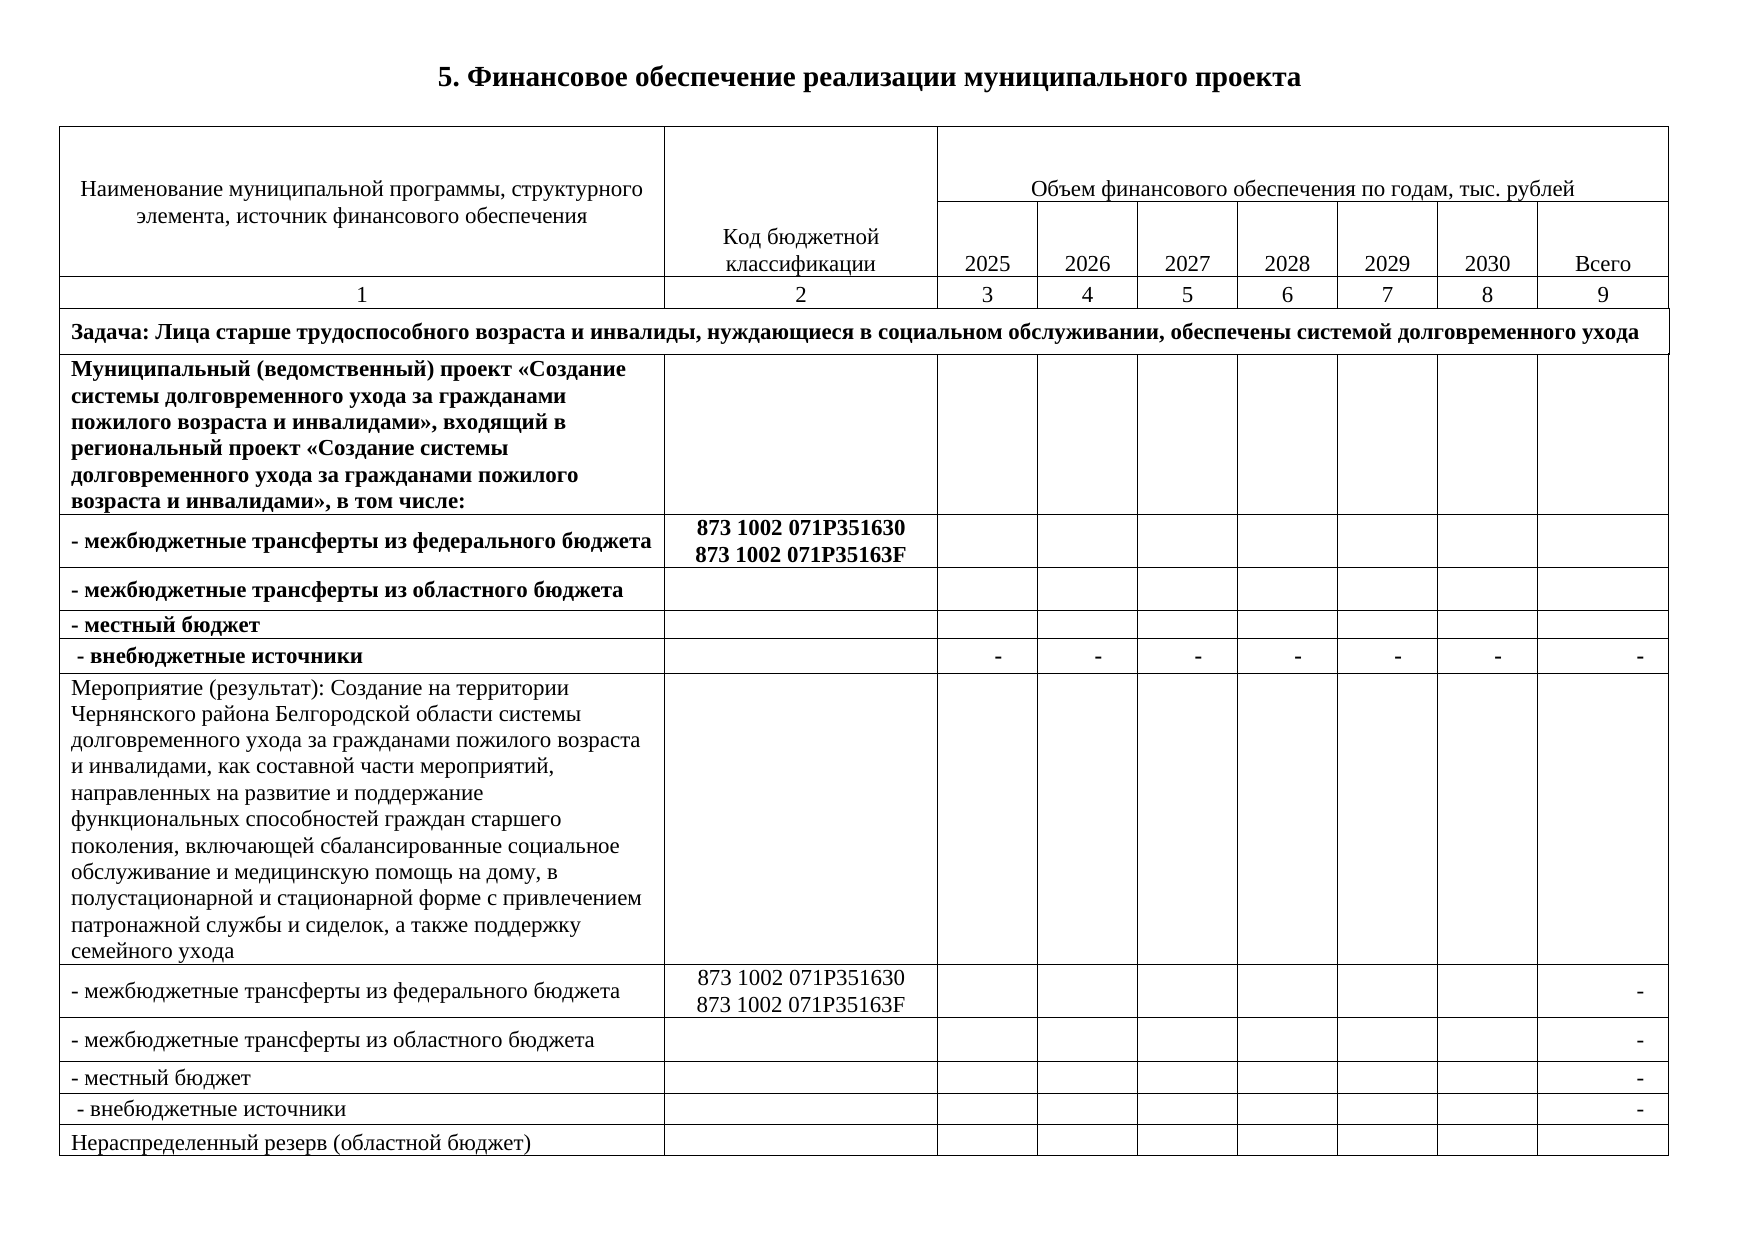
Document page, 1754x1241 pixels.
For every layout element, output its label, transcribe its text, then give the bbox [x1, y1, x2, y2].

table_cell [1538, 515, 1668, 567]
table_cell - местный бюджет [60, 611, 664, 637]
table_cell [1538, 611, 1668, 637]
table_cell [1138, 674, 1237, 963]
table_cell [1238, 674, 1337, 963]
table_cell - [1538, 965, 1668, 1017]
table_cell [1338, 1125, 1437, 1155]
table_cell [1538, 568, 1668, 610]
table_cell 5 [1138, 277, 1237, 307]
table_header Наименование муниципальной программы, структурного элемента, источник финансового обеспечения [60, 127, 664, 276]
table_cell [938, 1125, 1037, 1155]
table_cell 2026 [1038, 202, 1137, 276]
table_cell [1338, 568, 1437, 610]
table_cell [1138, 1094, 1237, 1124]
table_cell [665, 674, 937, 963]
table_cell [938, 611, 1037, 637]
table_cell [1538, 1125, 1668, 1155]
table_cell 7 [1338, 277, 1437, 307]
table_cell [1038, 611, 1137, 637]
table_cell 4 [1038, 277, 1137, 307]
table_cell [1338, 1062, 1437, 1092]
table_cell 2027 [1138, 202, 1237, 276]
table_cell [1438, 611, 1537, 637]
table_cell [1038, 674, 1137, 963]
table_cell [1238, 515, 1337, 567]
table_cell 2028 [1238, 202, 1337, 276]
table_cell [1238, 1062, 1337, 1092]
table_cell [1338, 355, 1437, 513]
table_cell [1038, 568, 1137, 610]
table_cell [938, 1018, 1037, 1061]
table_cell 1 [60, 277, 664, 307]
table_cell [1038, 1094, 1137, 1124]
table_cell [1438, 1094, 1537, 1124]
table_cell [1338, 965, 1437, 1017]
table_cell - [1438, 639, 1537, 672]
table_cell - [1238, 639, 1337, 672]
table_cell [938, 1062, 1037, 1092]
table_cell 3 [938, 277, 1037, 307]
table_cell [1438, 1018, 1537, 1061]
table_header Код бюджетной классификации [665, 127, 937, 276]
table_cell - [1538, 1062, 1668, 1092]
table_cell 873 1002 071P351630 873 1002 071P35163F [665, 515, 937, 567]
table_cell [938, 515, 1037, 567]
table_cell 2030 [1438, 202, 1537, 276]
table_cell - [1538, 639, 1668, 672]
table_cell [665, 639, 937, 672]
table_cell - [1538, 1094, 1668, 1124]
table_cell 6 [1238, 277, 1337, 307]
table_cell [1138, 1125, 1237, 1155]
table_cell [1338, 611, 1437, 637]
table_cell [1238, 611, 1337, 637]
table_cell Задача: Лица старше трудоспособного возраста и инвалиды, нуждающиеся в социальном обслуживании, обеспечены системой долговременного ухода [60, 309, 1669, 354]
table_cell [1238, 1125, 1337, 1155]
table_cell - [1538, 1018, 1668, 1061]
table_cell [1038, 1125, 1137, 1155]
table_cell [1338, 674, 1437, 963]
table_cell [665, 1062, 937, 1092]
table_cell [1438, 1125, 1537, 1155]
table_cell - [1338, 639, 1437, 672]
table_cell [1338, 515, 1437, 567]
table_cell [1338, 1094, 1437, 1124]
table_cell [1438, 674, 1537, 963]
table_cell [665, 611, 937, 637]
table_cell [1238, 1018, 1337, 1061]
table_cell 2 [665, 277, 937, 307]
text 5. Финансовое обеспечение реализации муниципального проекта [59, 59, 1680, 93]
table_cell [1238, 965, 1337, 1017]
table_cell [1038, 515, 1137, 567]
table_cell - межбюджетные трансферты из федерального бюджета [60, 515, 664, 567]
table_cell [1438, 1062, 1537, 1092]
table_cell [1138, 1062, 1237, 1092]
table_cell [665, 568, 937, 610]
table_cell [938, 355, 1037, 513]
table_cell [1138, 568, 1237, 610]
table_cell [1138, 355, 1237, 513]
table_cell [1238, 1094, 1337, 1124]
table_cell [1538, 355, 1668, 513]
table_cell [665, 1018, 937, 1061]
table_cell Муниципальный (ведомственный) проект «Создание системы долговременного ухода за гражданами пожилого возраста и инвалидами», входящий в региональный проект «Создание системы долговременного ухода за гражданами пожилого возраста и инвалидами», в том числе: [60, 355, 664, 513]
table_cell - [1138, 639, 1237, 672]
table_cell [1138, 1018, 1237, 1061]
table_cell [1238, 568, 1337, 610]
table_cell [1438, 515, 1537, 567]
table_cell [1038, 965, 1137, 1017]
table_cell - [1038, 639, 1137, 672]
table_cell [665, 355, 937, 513]
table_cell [60, 965, 664, 1017]
table_cell [665, 1094, 937, 1124]
table_cell [1438, 965, 1537, 1017]
table_cell [1438, 355, 1537, 513]
table_cell [1238, 355, 1337, 513]
table_cell [1138, 515, 1237, 567]
table_cell [1038, 1018, 1137, 1061]
table_cell Всего [1538, 202, 1668, 276]
table_cell - внебюджетные источники [60, 1094, 664, 1124]
table_cell - межбюджетные трансферты из областного бюджета [60, 568, 664, 610]
table_cell [665, 1125, 937, 1155]
table_cell [1538, 674, 1668, 963]
table_cell [1338, 1018, 1437, 1061]
table_header Объем финансового обеспечения по годам, тыс. рублей [938, 127, 1668, 201]
table_cell [1138, 611, 1237, 637]
table_cell - местный бюджет [60, 1062, 664, 1092]
table_cell [1438, 568, 1537, 610]
table_cell [938, 1094, 1037, 1124]
table_cell Мероприятие (результат): Создание на территории Чернянского района Белгородской области системы долговременного ухода за гражданами пожилого возраста и инвалидами, как составной части мероприятий, направленных на развитие и поддержание функциональных способностей граждан старшего поколения, включающей сбалансированные социальное обслуживание и медицинскую помощь на дому, в полустационарной и стационарной форме с привлечением патронажной службы и сиделок, а также поддержку семейного ухода [60, 674, 664, 963]
table_cell [1138, 965, 1237, 1017]
table_cell 2029 [1338, 202, 1437, 276]
table_cell [1038, 1062, 1137, 1092]
table_cell [1038, 355, 1137, 513]
table_cell [938, 568, 1037, 610]
table_cell 873 1002 071P351630 873 1002 071P35163F [665, 965, 937, 1017]
table_cell [938, 965, 1037, 1017]
table_cell - внебюджетные источники [60, 639, 664, 672]
table_cell [938, 674, 1037, 963]
table_cell - [938, 639, 1037, 672]
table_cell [60, 1018, 664, 1061]
table_cell 8 [1438, 277, 1537, 307]
table_cell 2025 [938, 202, 1037, 276]
table_cell 9 [1538, 277, 1668, 307]
table_cell Нераспределенный резерв (областной бюджет) [60, 1125, 664, 1155]
